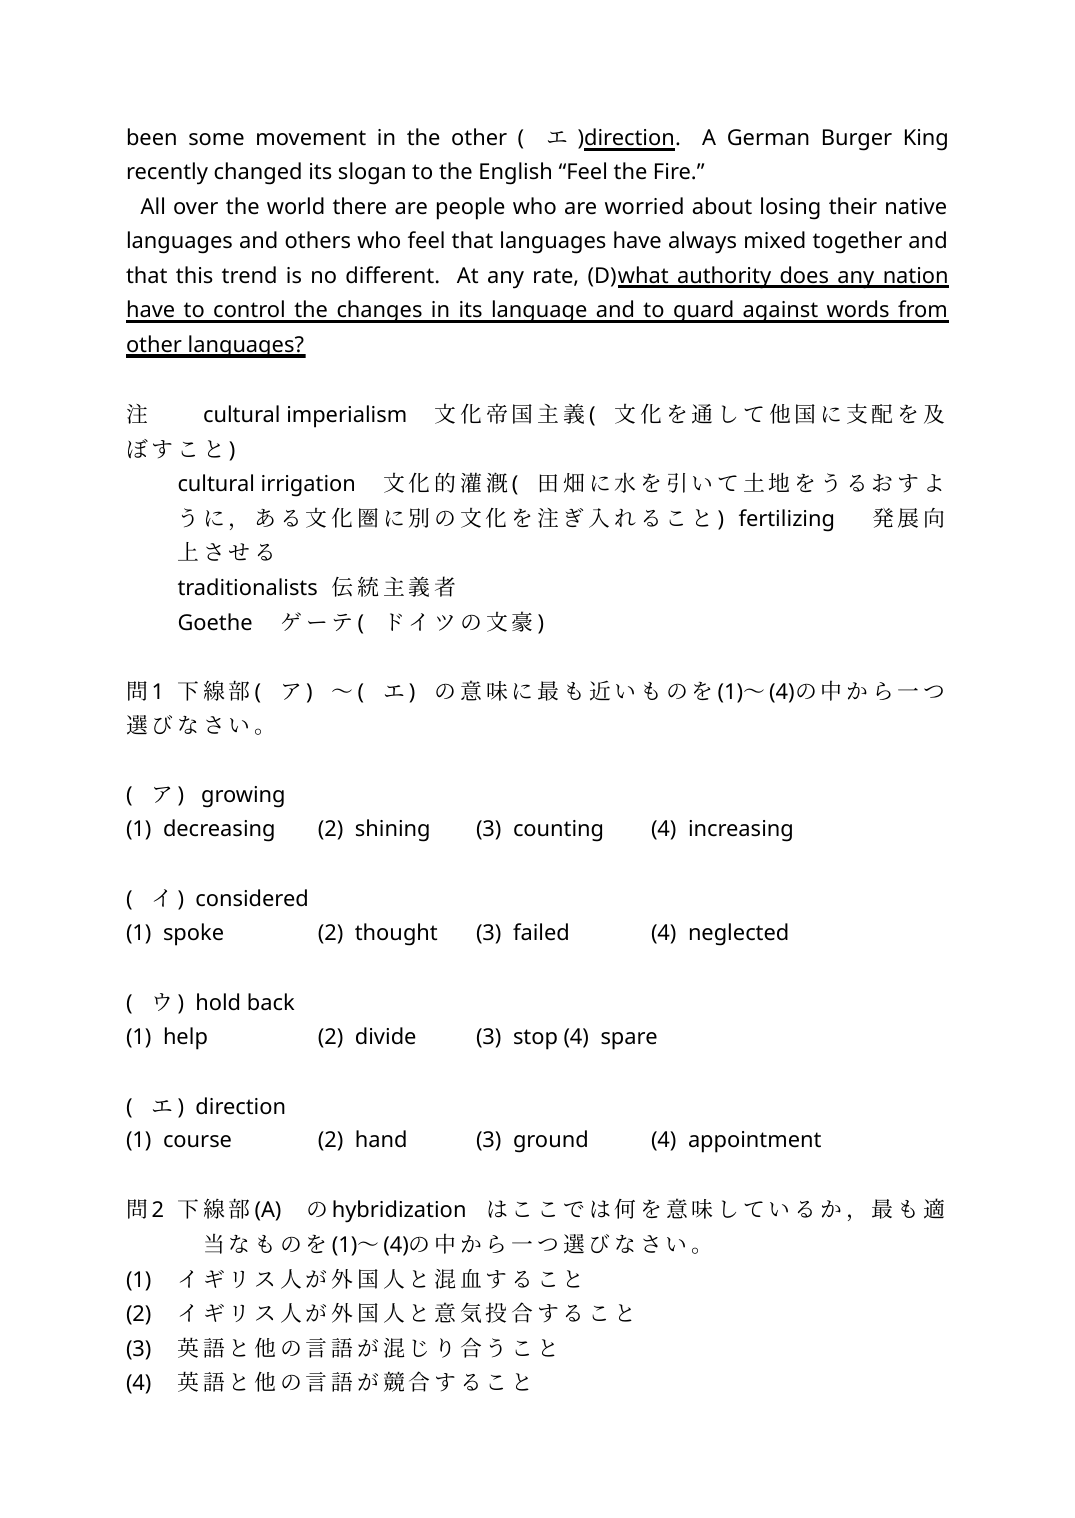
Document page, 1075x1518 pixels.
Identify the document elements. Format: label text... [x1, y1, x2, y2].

text (1) spoke (2) thought (3) failed (4) neglected [126, 914, 949, 949]
text (1) イギリス人が外国人と混血すること [126, 1260, 949, 1295]
text (1) decreasing (2) shining (3) counting (4) increasing [126, 811, 949, 845]
text (ア) growing [126, 776, 949, 811]
text (2) イギリス人が外国人と意気投合すること [126, 1295, 949, 1329]
text (ウ) hold back [126, 984, 949, 1018]
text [126, 119, 949, 188]
text (イ) considered [126, 880, 949, 914]
text cultural irrigation 文化的灌漑(田畑に水を引いて土地をうるおすように，ある文化圏に別の文化を注ぎ入れること) fertilizing 発展向上させる [171, 465, 949, 569]
text (3) 英語と他の言語が混じり合うこと [126, 1329, 949, 1364]
text 注 cultural imperialism 文化帝国主義(文化を通して他国に支配を及ぼすこと) [126, 396, 949, 465]
text (1) help (2) divide (3) stop (4) spare [126, 1018, 949, 1053]
text (4) 英語と他の言語が競合すること [126, 1364, 949, 1399]
text All over the world there are people who are worried about losing their native languages and others who feel that languages have always mixed together and that this trend is no different. At any rate, (D)what authority does any nation have to control the changes in its language and to guard against words from other languages? [126, 323, 949, 361]
text (1) course (2) hand (3) ground (4) appointment [126, 1122, 949, 1157]
text Goethe ゲーテ(ドイツの文豪) [126, 603, 949, 638]
text traditionalists 伝統主義者 [171, 569, 949, 603]
text 問2 下線部(A)のhybridizationはここでは何を意味しているか，最も適当なものを(1)～(4)の中から一つ選びなさい。 [126, 1191, 949, 1260]
text 問1 下線部(ア)～(エ)の意味に最も近いものを(1)～(4)の中から一つ選びなさい。 [126, 672, 949, 742]
text All over the world there are people who are worried about losing their native languages and others who feel that languages have always mixed together and that this trend is no different. At any rate, (D)what authority does any nation have to control the changes in its language and to guard against words from other languages? [126, 188, 949, 320]
text (エ) direction [126, 1087, 949, 1122]
